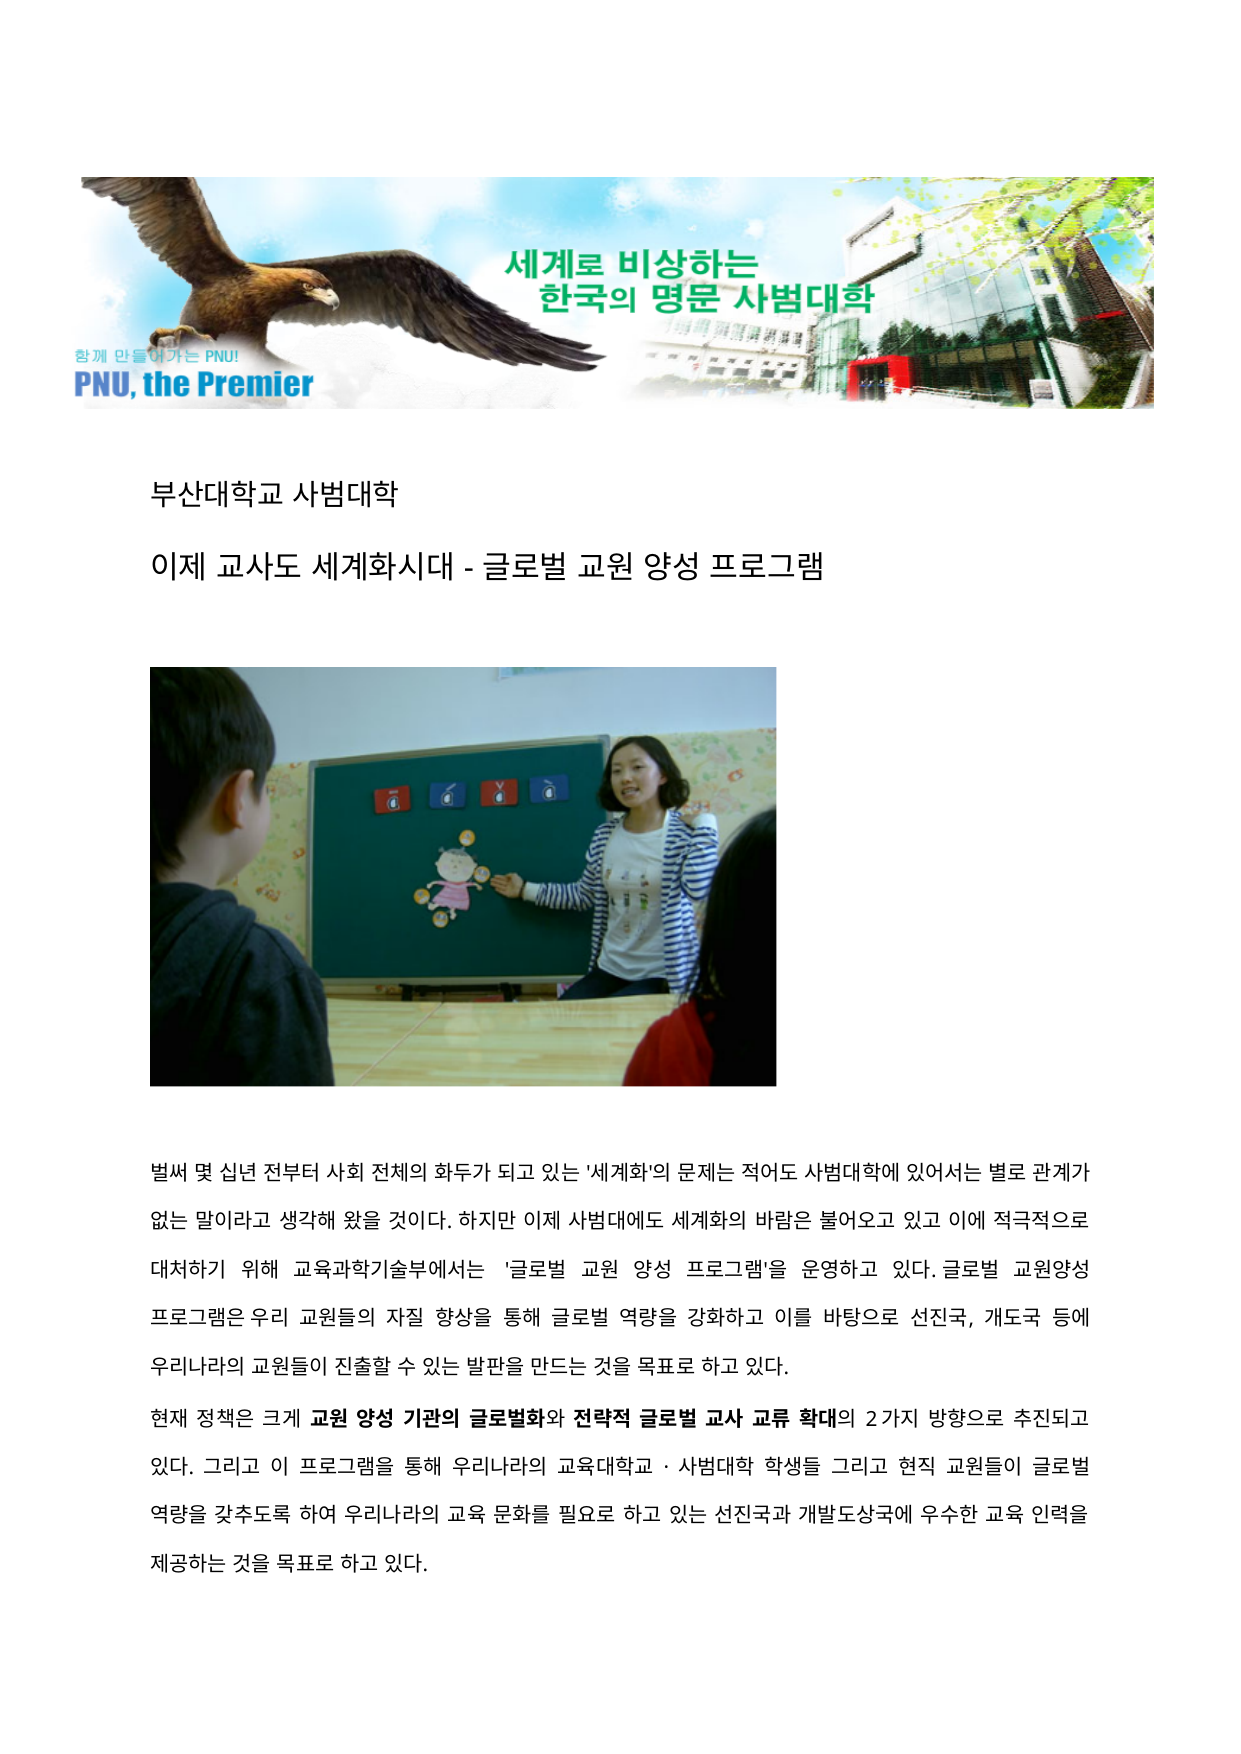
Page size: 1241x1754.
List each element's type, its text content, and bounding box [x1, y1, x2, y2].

text 벌써 몇 십년 전부터 사회 전체의 화두가 되고 있는 '세계화'의 문제는 적어도 사범대학에 있어서는 별로 관계가 없는 말이라고 생각해 왔을 것이다. 하지만 이제 사범대에도 세계화의 바람은 불어오고 있고 이에 적극적으로 대처하기 위해 교육과학기술부에서는 '글로벌 교원 양성 프로그램'을 운영하고 있다. 글로벌 교원양성 프로그램은 우리 교원들의 자질 향상을 통해 글로벌 역량을 강화하고 이를 바탕으로 선진국, 개도국 등에 우리나라의 교원들이 진출할 수 있는 발판을 만드는 것을 목표로 하고 있다. [150, 1156, 1090, 1380]
text 이제 교사도 세계화시대 - 글로벌 교원 양성 프로그램 [150, 543, 1090, 588]
picture [66, 177, 1154, 410]
text 현재 정책은 크게 교원 양성 기관의 글로벌화와 전략적 글로벌 교사 교류 확대의 2가지 방향으로 추진되고 있다. 그리고 이 프로그램을 통해 우리나라의 교육대학교 · 사범대학 학생들 그리고 현직 교원들이 글로벌 역량을 갖추도록 하여 우리나라의 교육 문화를 필요로 하고 있는 선진국과 개발도상국에 우수한 교육 인력을 제공하는 것을 목표로 하고 있다. [150, 1402, 1090, 1577]
text 부산대학교 사범대학 [150, 472, 1090, 514]
picture [150, 667, 778, 1088]
